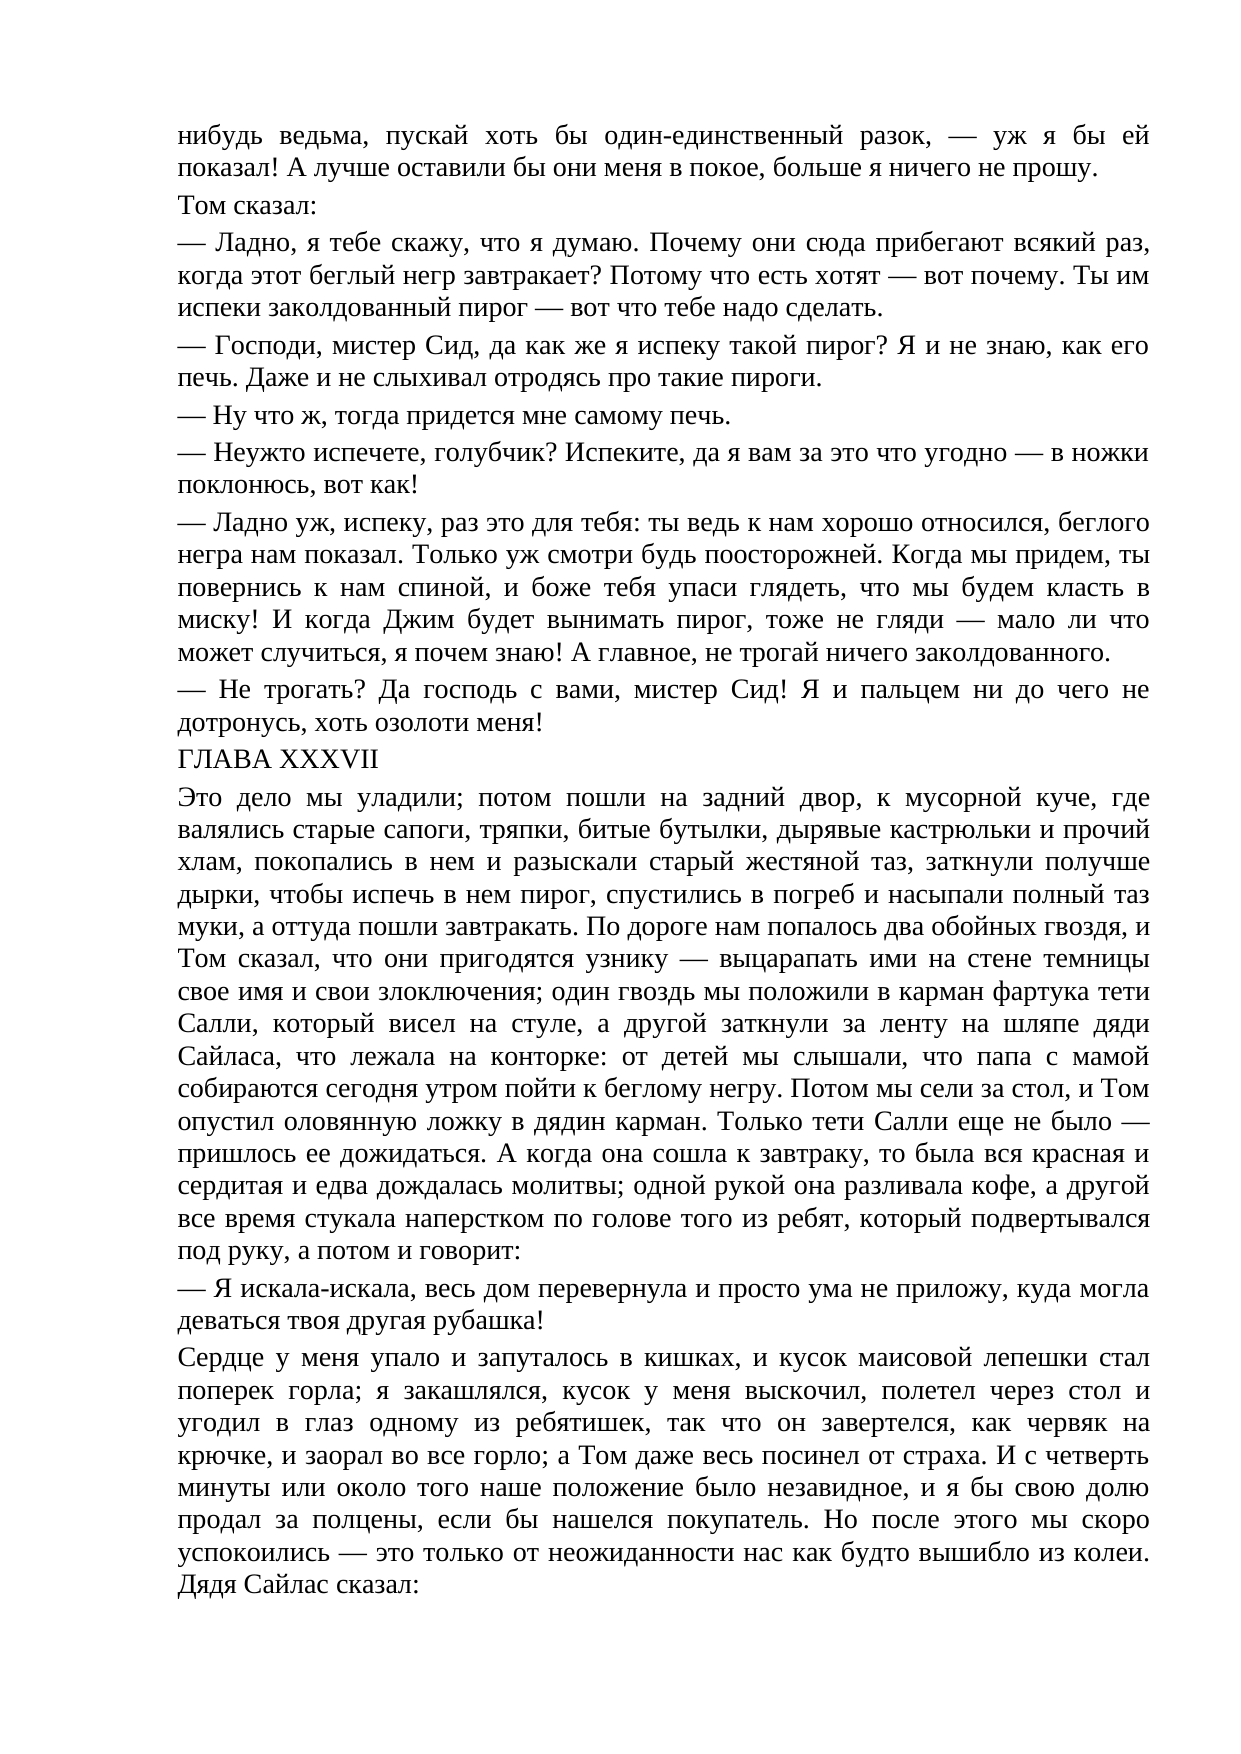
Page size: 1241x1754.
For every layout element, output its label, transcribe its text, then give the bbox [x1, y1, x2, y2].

text — Ладно, я тебе скажу, что я думаю. Почему они сюда прибегают всякий раз, когда этот беглый негр завтракает? Потому что есть хотят — вот почему. Ты им испеки заколдованный пирог — вот что тебе надо сделать. [177, 226, 1152, 323]
text — Я искала-искала, весь дом перевернула и просто ума не приложу, куда могла деваться твоя другая рубашка! [177, 1271, 1152, 1335]
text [177, 118, 1152, 183]
text — Не трогать? Да господь с вами, мистер Сид! Я и пальцем ни до чего не дотронусь, хоть озолоти меня! [177, 672, 1152, 737]
text Это дело мы уладили; потом пошли на задний двор, к мусорной куче, где валялись старые сапоги, тряпки, битые бутылки, дырявые кастрюльки и прочий хлам, покопались в нем и разыскали старый жестяной таз, заткнули получше дырки, чтобы испечь в нем пирог, спустились в погреб и насыпали полный таз муки, а оттуда пошли завтракать. По дороге нам попалось два обойных гвоздя, и Том сказал, что они пригодятся узнику — выцарапать ими на стене темницы свое имя и свои злоключения; один гвоздь мы положили в карман фартука тети Салли, который висел на стуле, а другой заткнули за ленту на шляпе дяди Сайласа, что лежала на конторке: от детей мы слышали, что папа с мамой собираются сегодня утром пойти к беглому негру. Потом мы сели за стол, и Том опустил оловянную ложку в дядин карман. Только тети Салли еще не было — пришлось ее дожидаться. А когда она сошла к завтраку, то была вся красная и сердитая и едва дождалась молитвы; одной рукой она разливала кофе, а другой все время стукала наперстком по голове того из ребят, который подвертывался под руку, а потом и говорит: [177, 779, 1152, 1266]
text Сердце у меня упало и запуталось в кишках, и кусок маисовой лепешки стал поперек горла; я закашлялся, кусок у меня выскочил, полетел через стол и угодил в глаз одному из ребятишек, так что он завертелся, как червяк на крючке, и заорал во все горло; а Том даже весь посинел от страха. И с четверть минуты или около того наше положение было незавидное, и я бы свою долю продал за полцены, если бы нашелся покупатель. Но после этого мы скоро успокоились — это только от неожиданности нас как будто вышибло из колеи. Дядя Сайлас сказал: [177, 1341, 1152, 1600]
text Том сказал: [177, 188, 1152, 220]
text — Господи, мистер Сид, да как же я испеку такой пирог? Я и не знаю, как его печь. Даже и не слыхивал отродясь про такие пироги. [177, 328, 1152, 393]
text ГЛАВА XXXVII [177, 742, 1152, 774]
text — Неужто испечете, голубчик? Испеките, да я вам за это что угодно — в ножки поклонюсь, вот как! [177, 435, 1152, 500]
text — Ну что ж, тогда придется мне самому печь. [177, 398, 1152, 430]
text — Ладно уж, испеку, раз это для тебя: ты ведь к нам хорошо относился, беглого негра нам показал. Только уж смотри будь поосторожней. Когда мы придем, ты повернись к нам спиной, и боже тебя упаси глядеть, что мы будем класть в миску! И когда Джим будет вынимать пирог, тоже не гляди — мало ли что может случиться, я почем знаю! А главное, не трогай ничего заколдованного. [177, 505, 1152, 667]
